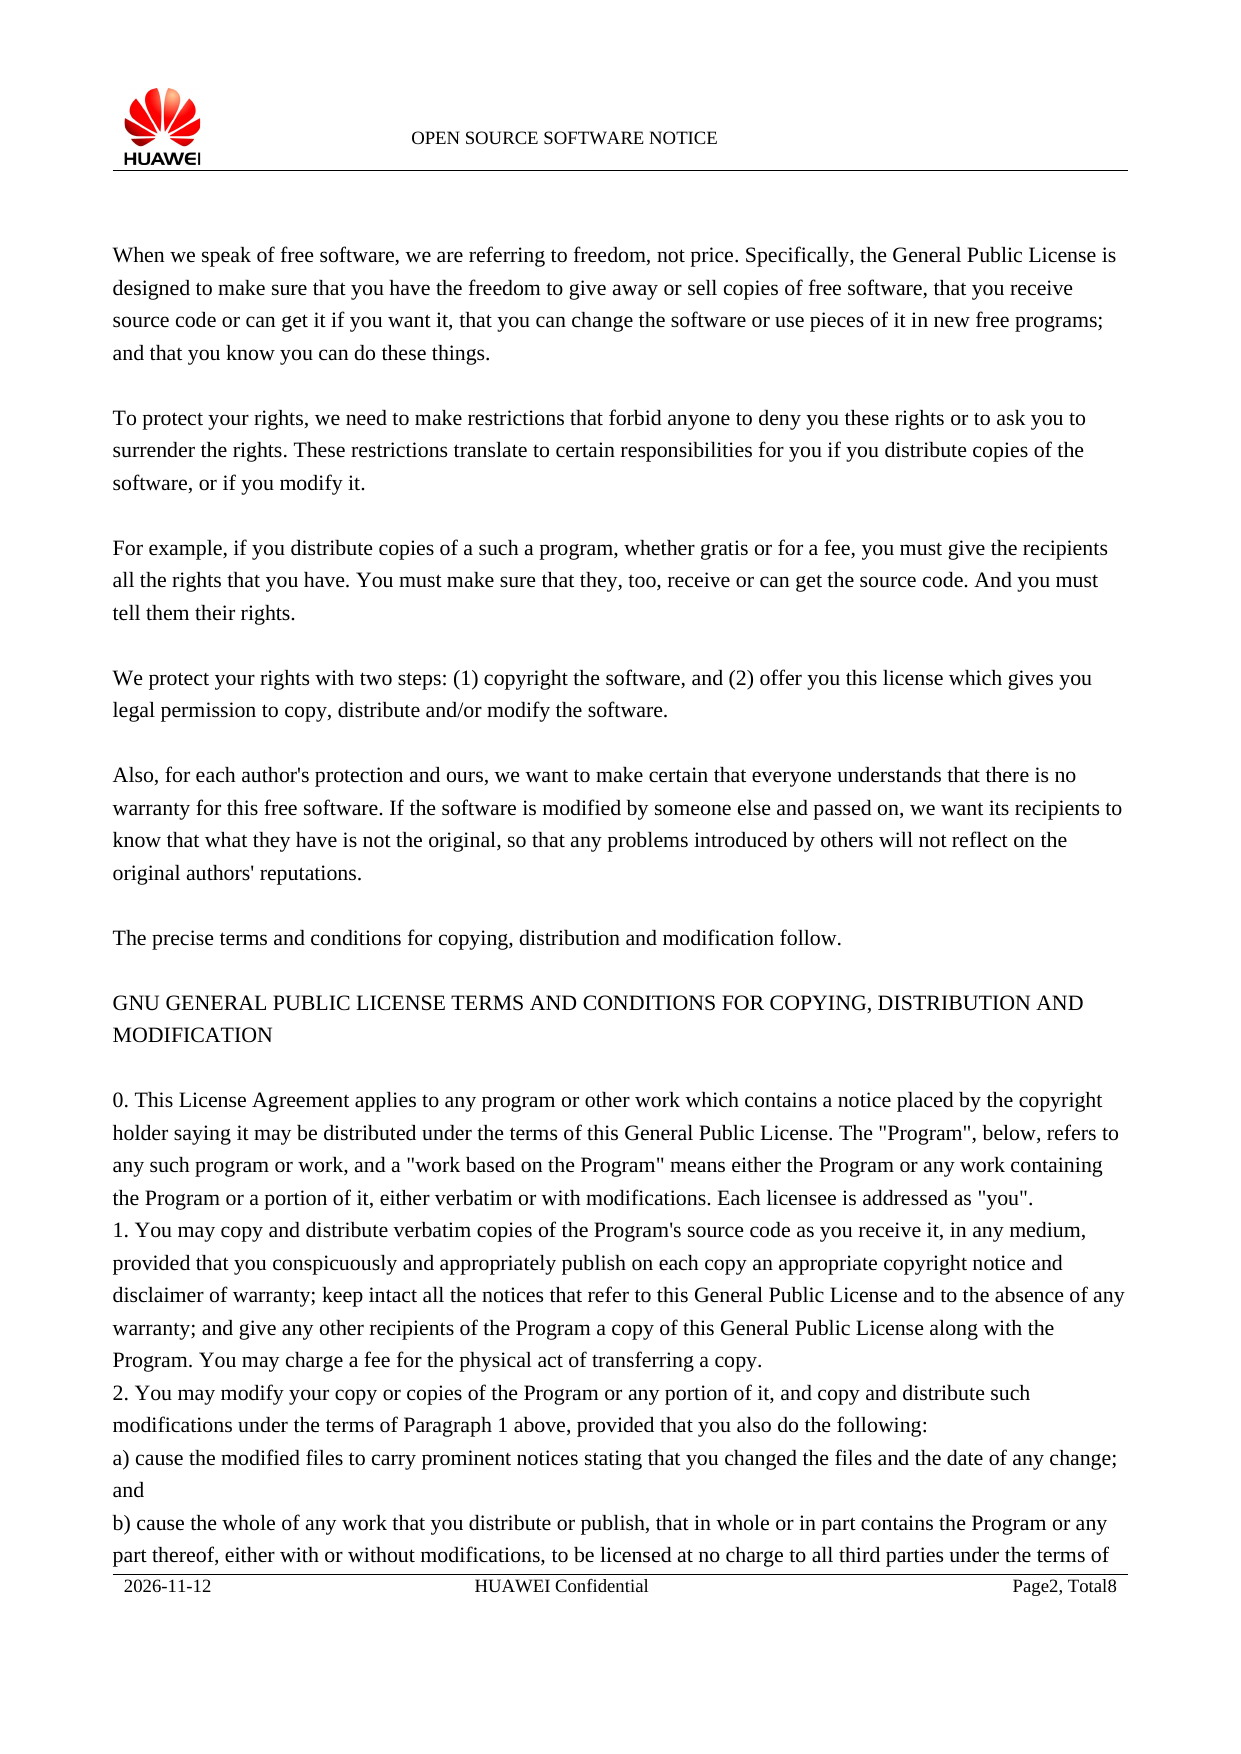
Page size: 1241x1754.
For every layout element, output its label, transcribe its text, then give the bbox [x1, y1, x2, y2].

text 0. This License Agreement applies to any program or other work which contains a notice placed by the copyright holder saying it may be distributed under the terms of this General Public License. The "Program", below, refers to any such program or work, and a "work based on the Program" means either the Program or any work containing the Program or a portion of it, either verbatim or with modifications. Each licensee is addressed as "you". [112, 1084, 1128, 1214]
picture [124, 88, 201, 165]
text When we speak of free software, we are referring to freedom, not price. Specifically, the General Public License is designed to make sure that you have the freedom to give away or sell copies of free software, that you receive source code or can get it if you want it, that you can change the software or use pieces of it in new free programs; and that you know you can do these things. [112, 239, 1128, 369]
text Also, for each author's protection and ours, we want to make certain that everyone understands that there is no warranty for this free software. If the software is modified by someone else and passed on, we want its recipients to know that what they have is not the original, so that any problems introduced by others will not reflect on the original authors' reputations. [112, 759, 1128, 889]
text GNU GENERAL PUBLIC LICENSE TERMS AND CONDITIONS FOR COPYING, DISTRIBUTION AND MODIFICATION [112, 986, 1128, 1051]
text a) cause the modified files to carry prominent notices stating that you changed the files and the date of any change; and [112, 1441, 1128, 1506]
text To protect your rights, we need to make restrictions that forbid anyone to deny you these rights or to ask you to surrender the rights. These restrictions translate to certain responsibilities for you if you distribute copies of the software, or if you modify it. [112, 401, 1128, 499]
text 2. You may modify your copy or copies of the Program or any portion of it, and copy and distribute such modifications under the terms of Paragraph 1 above, provided that you also do the following: [112, 1376, 1128, 1441]
text We protect your rights with two steps: (1) copyright the software, and (2) offer you this license which gives you legal permission to copy, distribute and/or modify the software. [112, 661, 1128, 726]
text The precise terms and conditions for copying, distribution and modification follow. [112, 921, 1128, 954]
text 1. You may copy and distribute verbatim copies of the Program's source code as you receive it, in any medium, provided that you conspicuously and appropriately publish on each copy an appropriate copyright notice and disclaimer of warranty; keep intact all the notices that refer to this General Public License and to the absence of any warranty; and give any other recipients of the Program a copy of this General Public License along with the Program. You may charge a fee for the physical act of transferring a copy. [112, 1214, 1128, 1376]
text For example, if you distribute copies of a such a program, whether gratis or for a fee, you must give the recipients all the rights that you have. You must make sure that they, too, receive or can get the source code. And you must tell them their rights. [112, 531, 1128, 629]
